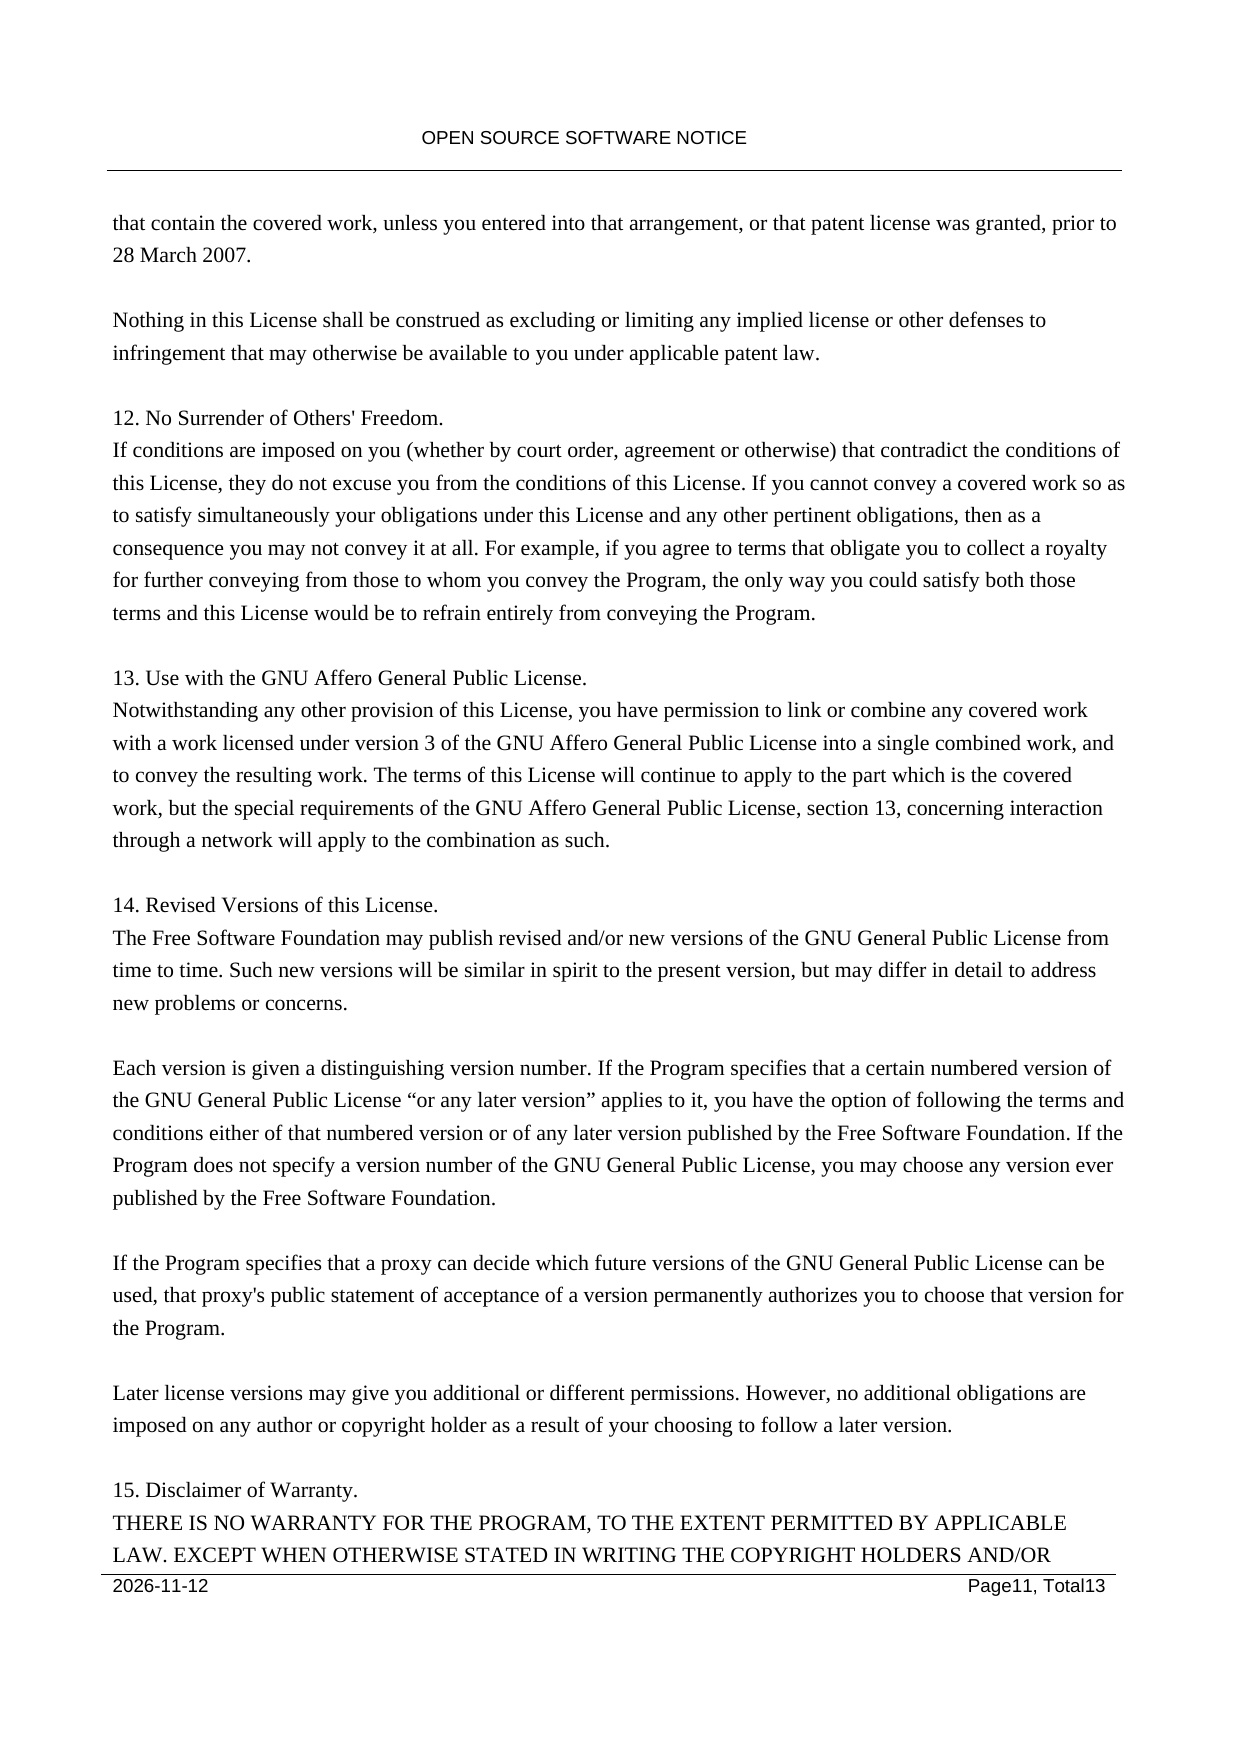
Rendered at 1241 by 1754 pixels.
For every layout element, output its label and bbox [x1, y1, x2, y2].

text [112, 206, 1128, 1571]
